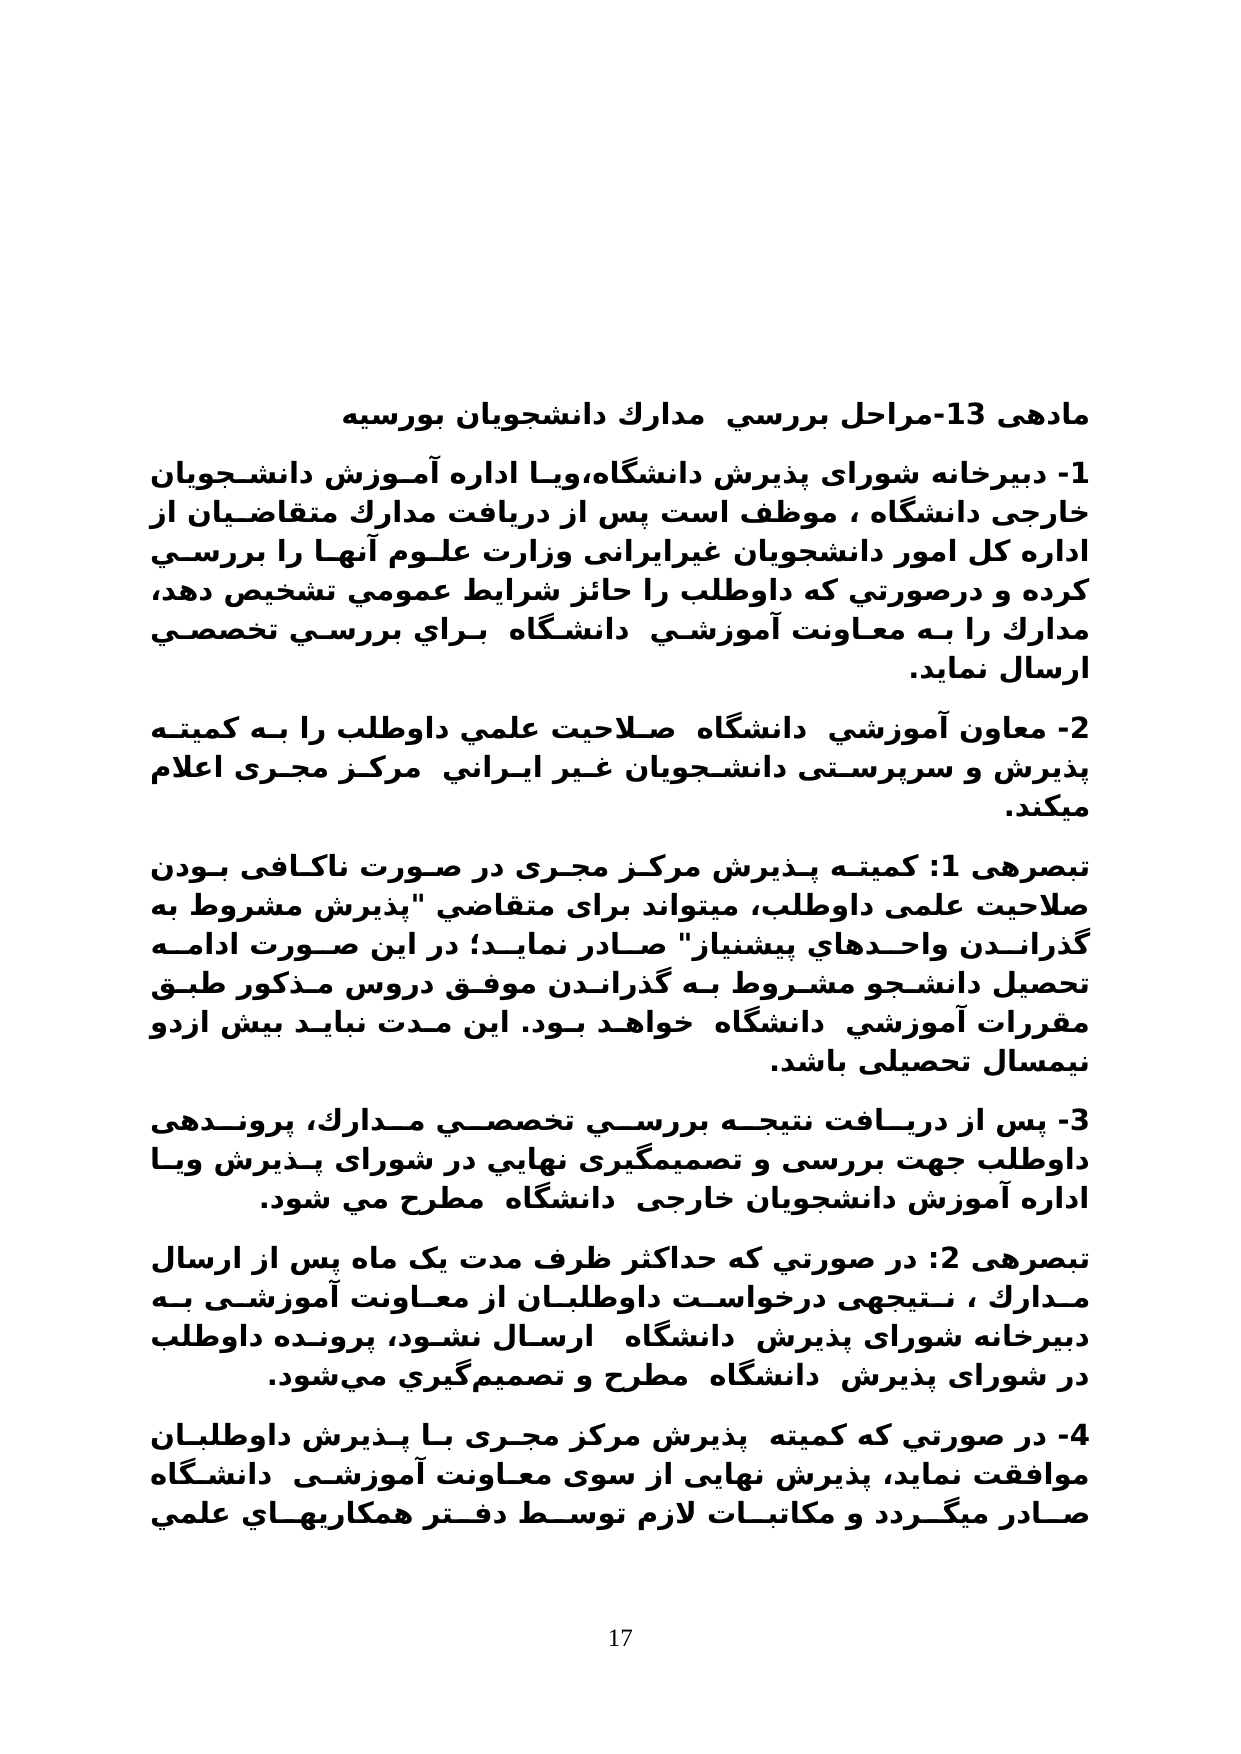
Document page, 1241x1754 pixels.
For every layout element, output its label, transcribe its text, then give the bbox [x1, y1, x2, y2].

text 3- پس از دریافت نتيجه بررسي تخصصي مدارك، پروندهی داوطلب جهت بررسی و تصميمگیری نهايي در شورای پذیرش ویا اداره آموزش دانشجویان خارجی دانشگاه مطرح مي شود. [150, 1104, 1090, 1216]
text ماده‏ی 13-مراحل بررسي مدارك دانشجویان بورسیه [150, 397, 1090, 431]
text 2- معاون آموزشي دانشگاه صلاحيت علمي داوطلب را به کمیته پذيرش و سرپرستی دانشجويان غير ايراني مرکز مجری اعلام می‏کند. [150, 711, 1090, 823]
text تبصره‏ی 1: کمیته پذیرش مرکز مجری در صورت ناكافی بودن صلاحیت علمی داوطلب، می‏تواند برای متقاضي "پذیرش مشروط به گذراندن واحدهاي پيش‏نياز" صادر نماید؛ در اين صورت ادامه تحصيل دانشجو مشروط به گذراندن موفق دروس مذكور طبق مقررات آموزشي دانشگاه خواهد بود. این مدت نباید بیش ازدو نیمسال تحصیلی باشد. [150, 849, 1090, 1078]
text تبصره‏ی 2: در صورتي كه حداكثر ظرف مدت یک ماه پس از ارسال مدارك ، نتيجه‏ی درخواست داوطلبان از معاونت آموزشی به دبیرخانه شورای پذیرش دانشگاه ارسال نشود، پرونده داوطلب در شورای پذیرش دانشگاه مطرح و تصميم‌گيري مي‌شود. [150, 1241, 1090, 1392]
text 1- دبیرخانه شورای پذیرش دانشگاه،ویا اداره آموزش دانشجویان خارجی دانشگاه ،‌ موظف است پس از دريافت مدارك متقاضیان از اداره کل امور دانشجویان غیرایرانی وزارت علوم آنها را بررسي کرده و درصورتي كه داوطلب را حائز شرايط عمومي تشخيص دهد، مدارك را به معاونت آموزشي دانشگاه براي بررسي تخصصي ارسال نمايد. [150, 457, 1090, 686]
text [150, 1418, 1090, 1530]
